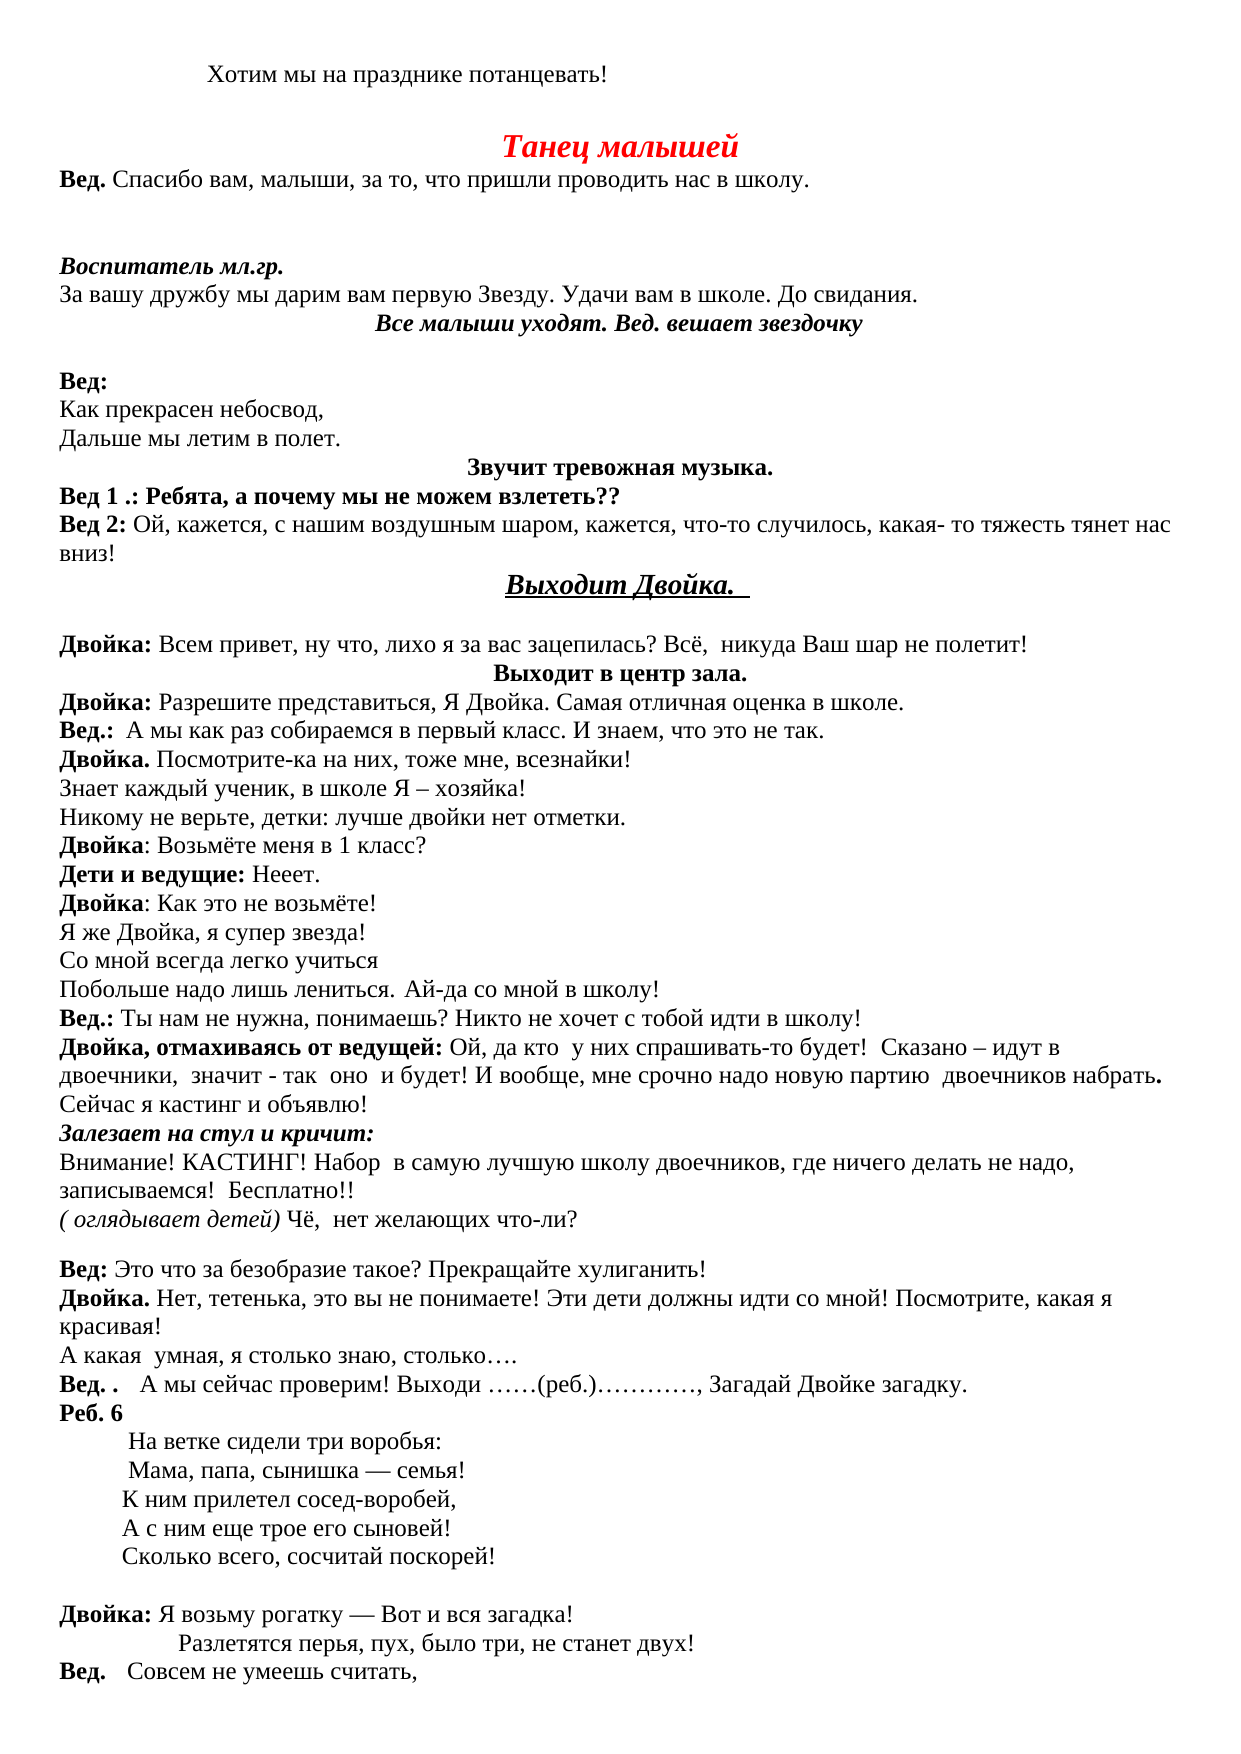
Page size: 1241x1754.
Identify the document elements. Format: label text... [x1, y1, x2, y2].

text Вед 1 .: Ребята, а почему мы не можем взлететь?? [59, 481, 1181, 509]
text Вед. Совсем не умеешь считать, [59, 1656, 1181, 1685]
text Двойка: Я возьму рогатку — Вот и вся загадка! Разлетятся перья, пух, было три, не станет двух! [59, 1599, 1181, 1656]
text Знает каждый ученик, в школе Я – хозяйка! [59, 773, 1181, 802]
text Двойка: Разрешите представиться, Я Двойка. Самая отличная оценка в школе. [59, 687, 1181, 716]
text А с ним еще трое его сыновей! Сколько всего, сосчитай поскорей! [59, 1513, 1181, 1570]
text Вед.: Ты нам не нужна, понимаешь? Никто не хочет с тобой идти в школу! [59, 1003, 1181, 1032]
text Двойка: Возьмёте меня в 1 класс? [59, 831, 1181, 859]
text Я же Двойка, я супер звезда! [59, 917, 1181, 946]
text За вашу дружбу мы дарим вам первую Звезду. Удачи вам в школе. До свидания. [59, 279, 1181, 308]
text Двойка: Как это не возьмёте! [59, 888, 1181, 917]
text Побольше надо лишь лениться. Ай-да со мной в школу! [59, 974, 1181, 1003]
text Двойка. Посмотрите-ка на них, тоже мне, всезнайки! [59, 744, 1181, 773]
text Дети и ведущие: Нееет. [59, 859, 1181, 888]
text Звучит тревожная музыка. [59, 452, 1181, 481]
text Реб. 6 [59, 1398, 1181, 1426]
text Вед. . А мы сейчас проверим! Выходи ……(реб.)…………, Загадай Двойке загадку. [59, 1369, 1181, 1398]
text Мама, папа, сынишка — семья! К ним прилетел сосед-воробей, [59, 1455, 1181, 1513]
text Вед. Спасибо вам, малыши, за то, что пришли проводить нас в школу. [59, 164, 1181, 193]
text Дальше мы летим в полет. [59, 423, 1181, 452]
text Никому не верьте, детки: лучше двойки нет отметки. [59, 802, 1181, 831]
text Вед: [59, 366, 1181, 394]
text Двойка, отмахиваясь от ведущей: Ой, да кто у них спрашивать-то будет! Сказано – идут в двоечники, значит - так оно и будет! И вообще, мне срочно надо новую партию двоечников набрать. Сейчас я кастинг и объявлю! Залезает на стул и кричит: Внимание! КАСТИНГ! Набор в самую лучшую школу двоечников, где ничего делать не надо, записываемся! Бесплатно!! ( оглядывает детей) Чё, нет желающих что-ли? [59, 1032, 1181, 1233]
text Выходит в центр зала. [59, 658, 1181, 687]
text Как прекрасен небосвод, [59, 394, 1181, 423]
text Хотим мы на празднике потанцевать! [133, 59, 1181, 88]
text А какая умная, я столько знаю, столько…. [59, 1340, 1181, 1369]
text На ветке сидели три воробья: [59, 1426, 1181, 1455]
text Выходит Двойка. [59, 567, 1181, 601]
text Танец малышей [59, 126, 1181, 164]
text Все малыши уходят. Вед. вешает звездочку [59, 308, 1181, 337]
text Со мной всегда легко учиться [59, 946, 1181, 974]
text Двойка: Всем привет, ну что, лихо я за вас зацепилась? Всё, никуда Ваш шар не полетит! [59, 629, 1181, 658]
text Вед: Это что за безобразие такое? Прекращайте хулиганить! [59, 1254, 1181, 1283]
text Вед.: А мы как раз собираемся в первый класс. И знаем, что это не так. [59, 716, 1181, 744]
text Двойка. Нет, тетенька, это вы не понимаете! Эти дети должны идти со мной! Посмотрите, какая я красивая! [59, 1283, 1181, 1340]
text Вед 2: Ой, кажется, с нашим воздушным шаром, кажется, что-то случилось, какая- то тяжесть тянет нас вниз! [59, 509, 1181, 567]
text Воспитатель мл.гр. [59, 251, 1181, 279]
